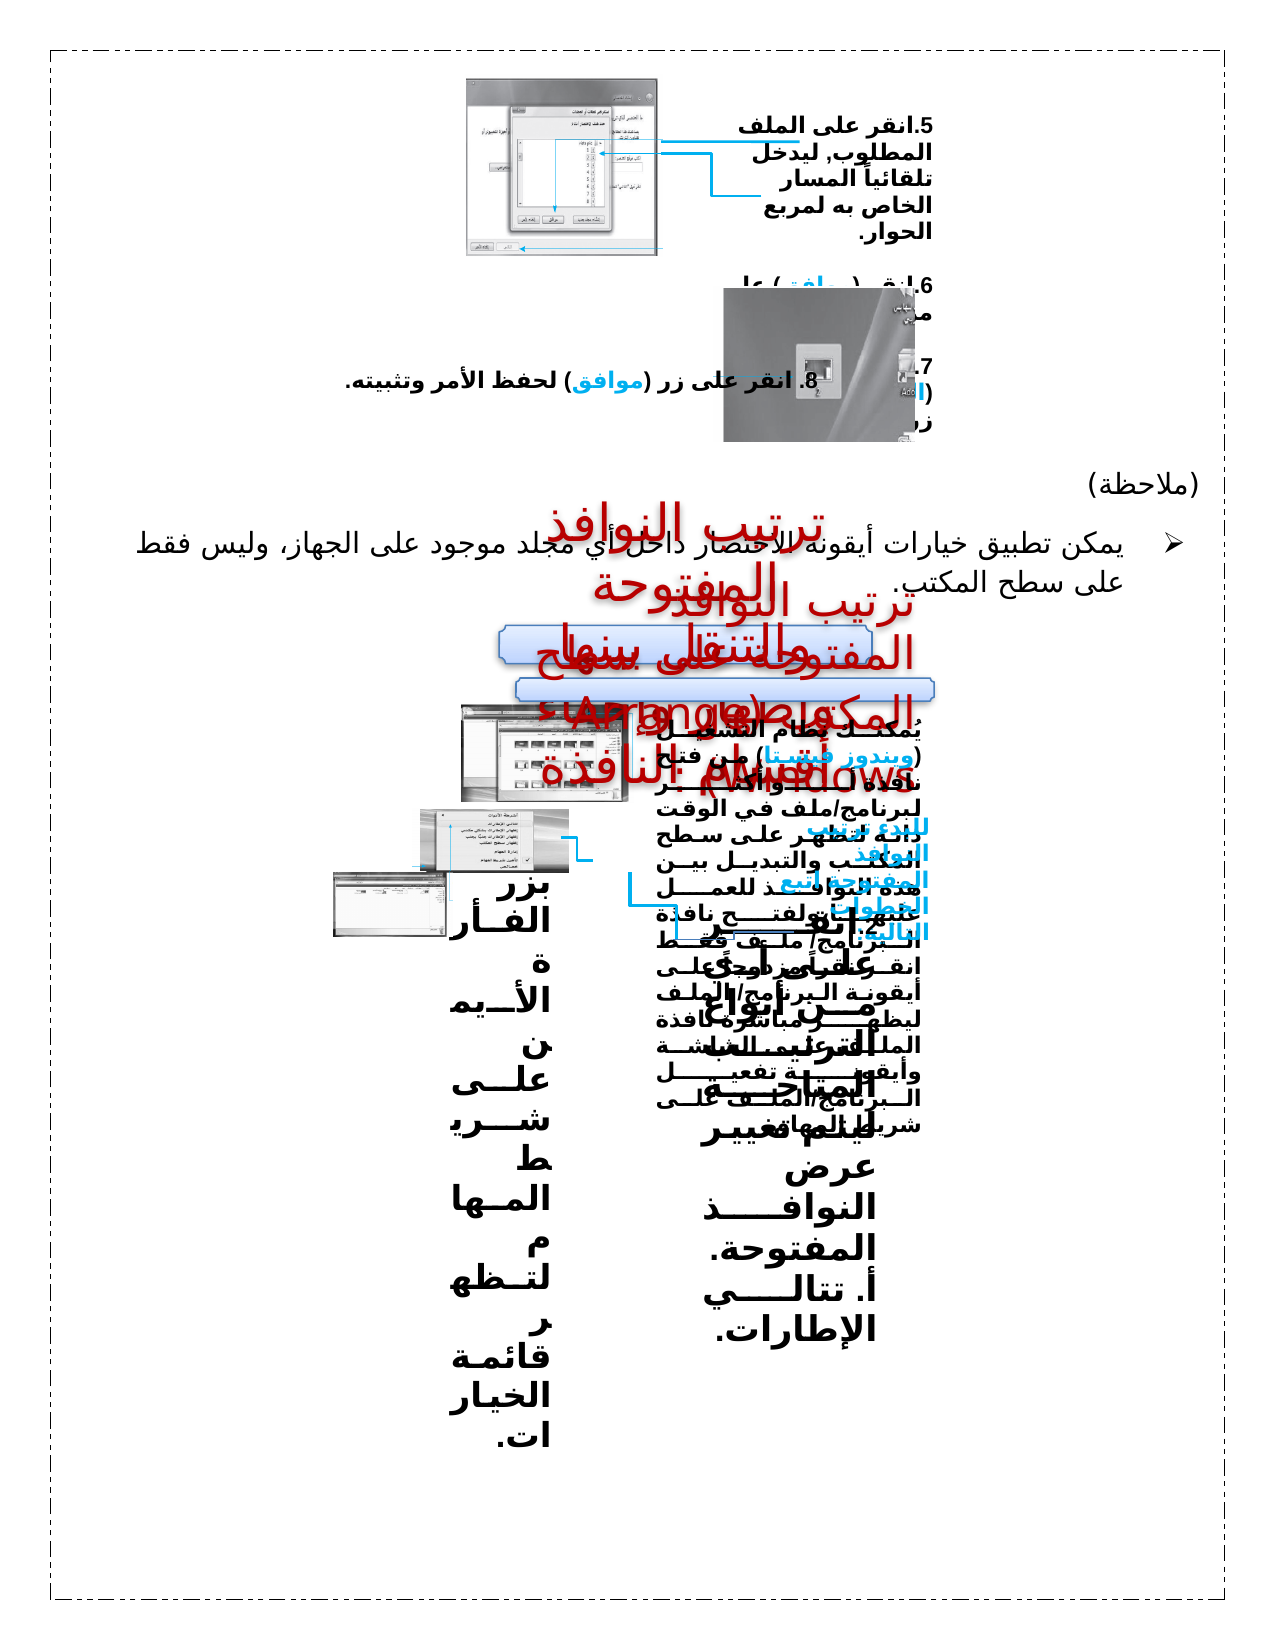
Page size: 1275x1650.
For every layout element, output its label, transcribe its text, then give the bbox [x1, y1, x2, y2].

text (ملاحظة) [75, 467, 1200, 501]
list يمكن تطبيق خيارات أيقونة الاختصار داخل أي مجلد موجود على الجهاز، وليس فقط على سطح المكتب. [75, 527, 1162, 600]
picture [465, 74, 663, 257]
picture [460, 704, 634, 803]
picture [608, 708, 622, 718]
picture [333, 808, 569, 937]
picture [713, 286, 916, 442]
picture [592, 704, 604, 718]
picture [569, 704, 581, 718]
